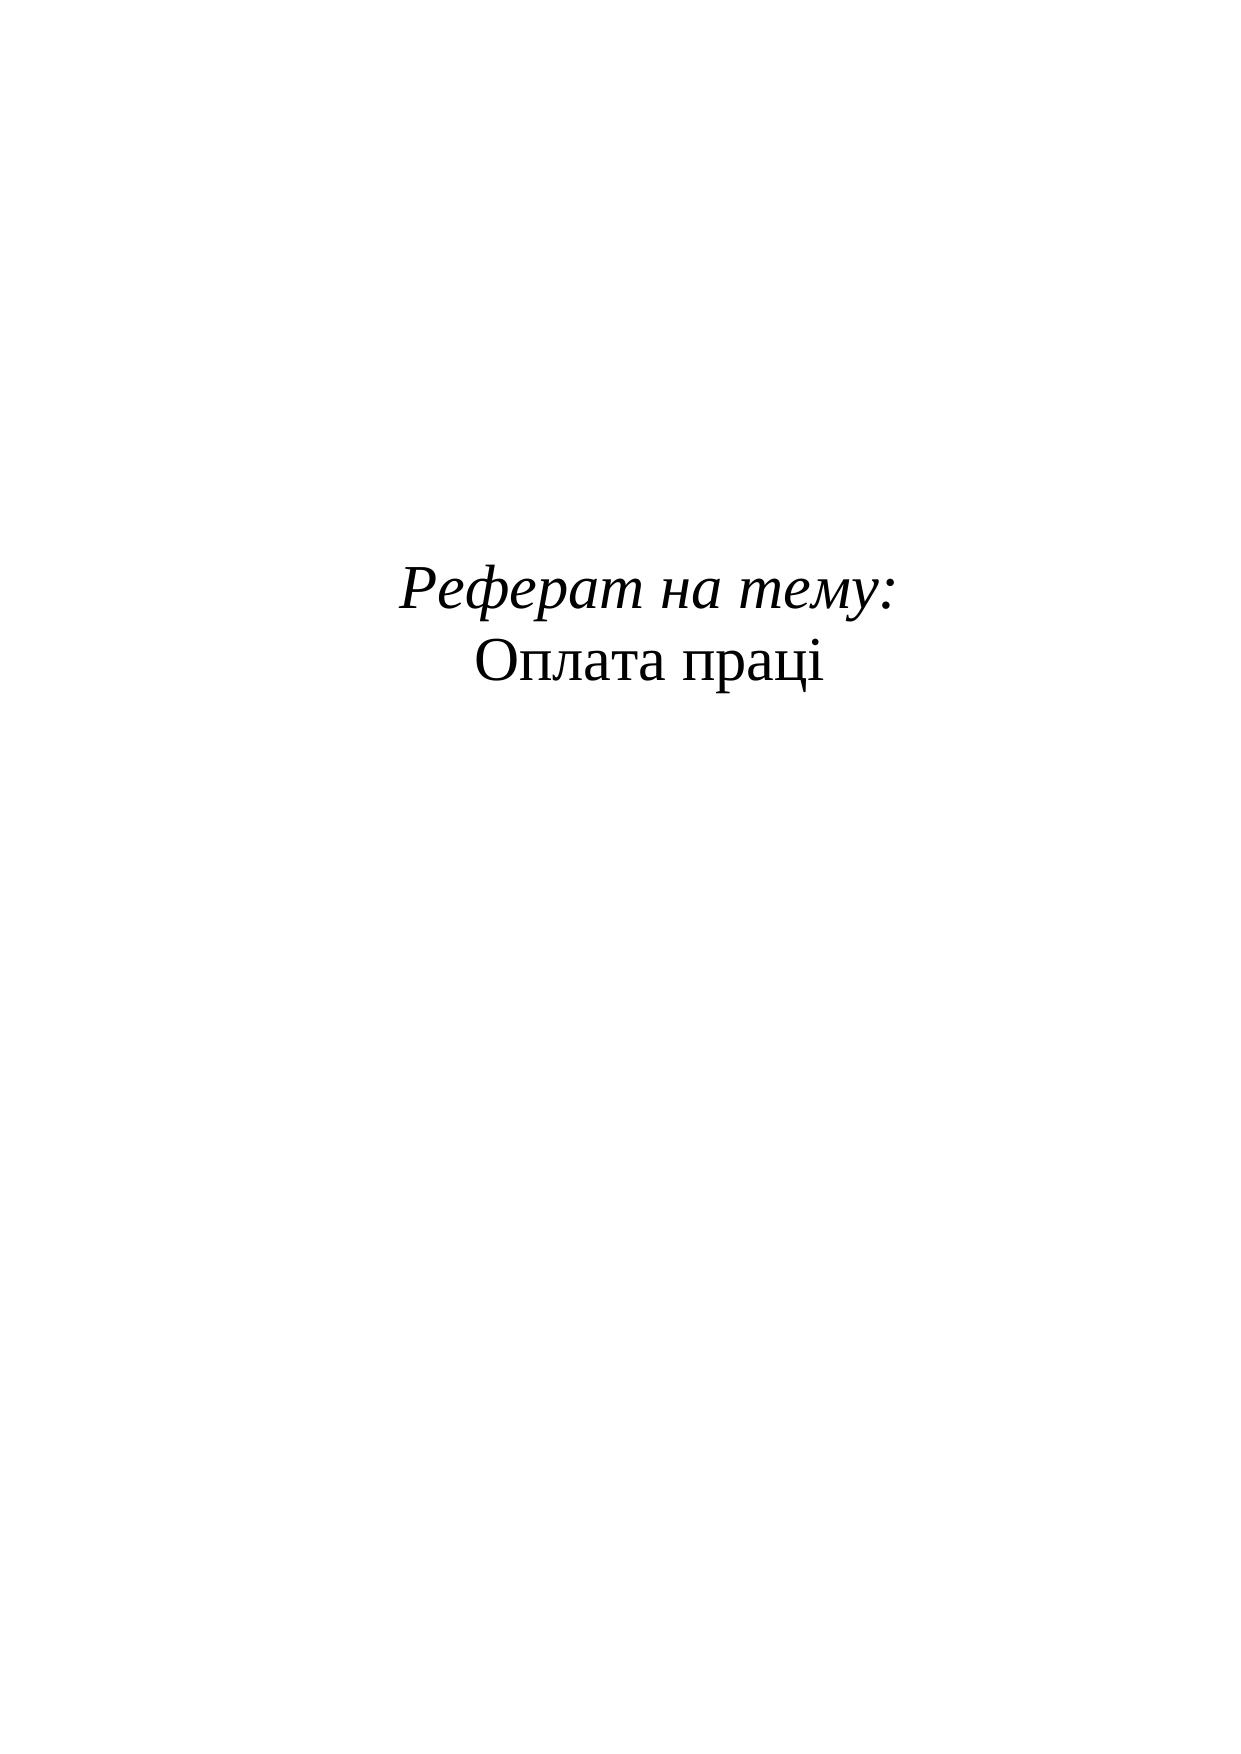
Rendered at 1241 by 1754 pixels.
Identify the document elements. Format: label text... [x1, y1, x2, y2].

text Реферат на тему: [118, 550, 1122, 622]
text Оплата праці [118, 622, 1122, 694]
